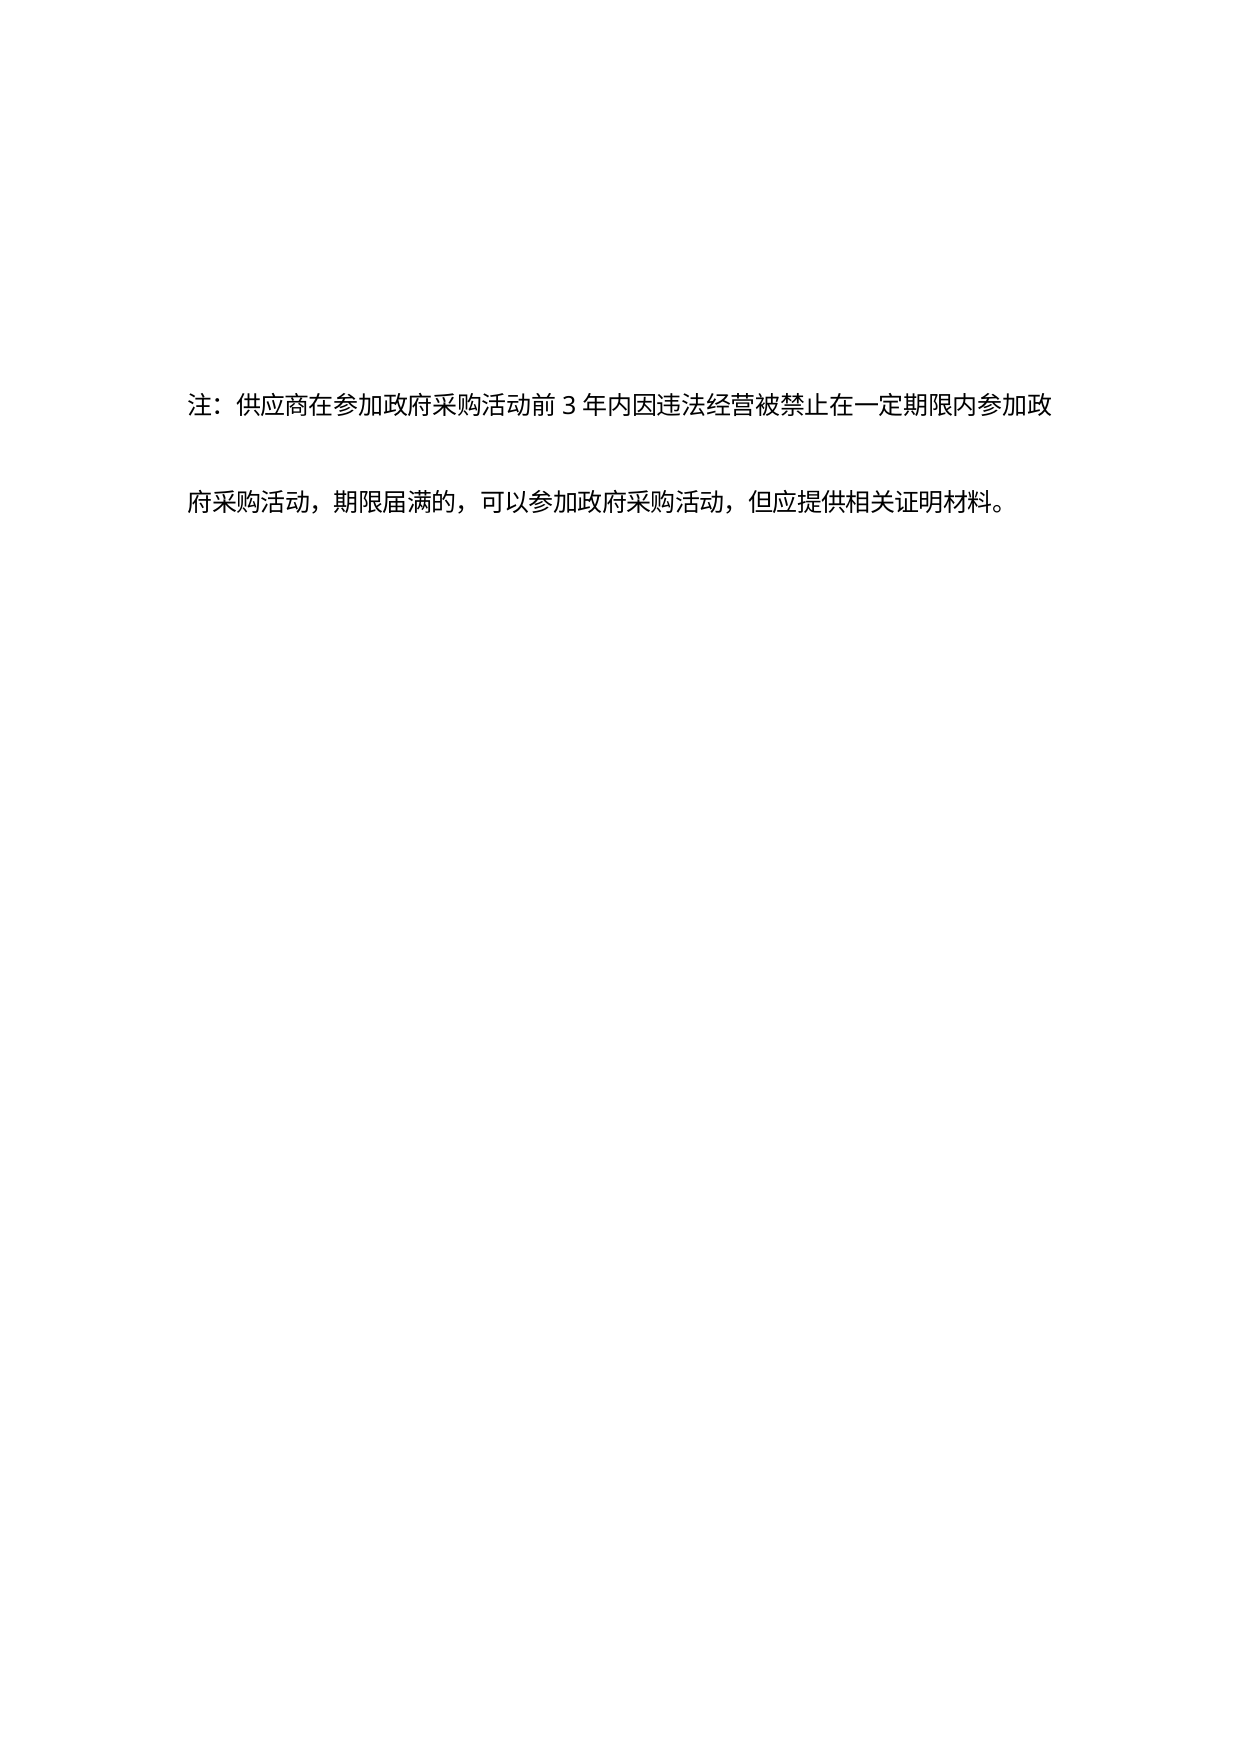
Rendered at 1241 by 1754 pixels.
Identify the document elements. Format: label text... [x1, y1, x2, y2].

list 注：供应商在参加政府采购活动前 3 年内因违法经营被禁止在一定期限内参加政府采购活动，期限届满的，可以参加政府采购活动，但应提供相关证明材料。 [187, 371, 1053, 533]
